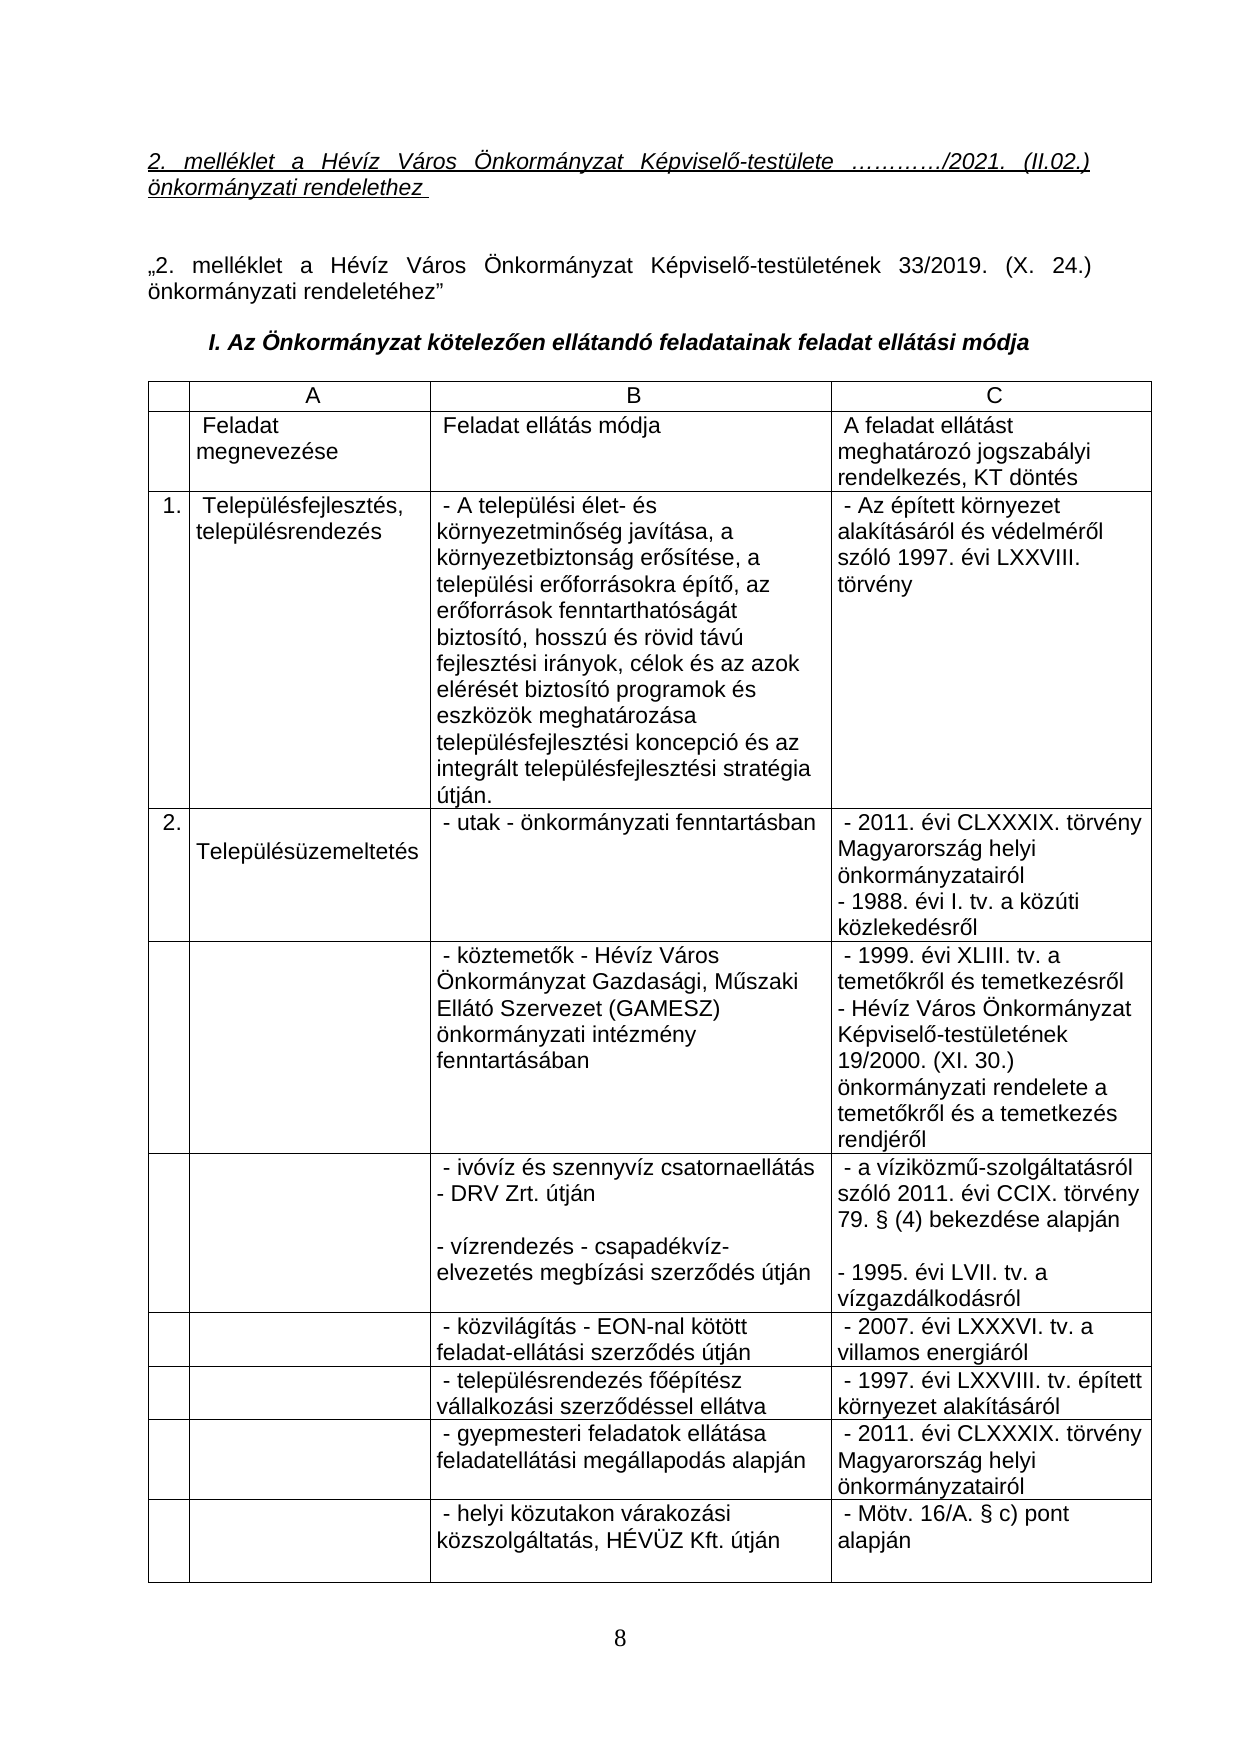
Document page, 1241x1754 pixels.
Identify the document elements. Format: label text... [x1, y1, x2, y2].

table_cell 1. [149, 492, 189, 808]
table_cell [149, 412, 189, 491]
table_header C [832, 382, 1151, 411]
table_header [149, 382, 189, 411]
table_cell [190, 1500, 430, 1582]
table_cell [190, 1420, 430, 1499]
table_cell - ivóvíz és szennyvíz csatornaellátás - DRV Zrt. útján - vízrendezés - csapadékvíz-elvezetés megbízási szerződés útján [431, 1154, 831, 1312]
table_cell - 2007. évi LXXXVI. tv. a villamos energiáról [832, 1313, 1151, 1366]
table_cell - gyepmesteri feladatok ellátása feladatellátási megállapodás alapján [431, 1420, 831, 1499]
text „2. melléklet a Hévíz Város Önkormányzat Képviselő-testületének 33/2019. (X. 24.) önkormányzati rendeletéhez” [148, 252, 1093, 304]
table_header A [190, 382, 430, 411]
table_cell - 2011. évi CLXXXIX. törvény Magyarország helyi önkormányzatairól [832, 1420, 1151, 1499]
table_cell [149, 1500, 189, 1582]
table_cell - A települési élet- és környezetminőség javítása, a környezetbiztonság erősítése, a települési erőforrásokra építő, az erőforrások fenntarthatóságát biztosító, hosszú és rövid távú fejlesztési irányok, célok és az azok elérését biztosító programok és eszközök meghatározása településfejlesztési koncepció és az integrált településfejlesztési stratégia útján. [431, 492, 831, 808]
table_cell [149, 1313, 189, 1366]
table_cell [149, 1367, 189, 1419]
table_cell - Az épített környezet alakításáról és védelméről szóló 1997. évi LXXVIII. törvény [832, 492, 1151, 808]
table_cell [149, 1420, 189, 1499]
table_cell - utak - önkormányzati fenntartásban [431, 809, 831, 941]
table_cell - Mötv. 16/A. § c) pont alapján [832, 1500, 1151, 1582]
table_cell - a víziközmű-szolgáltatásról szóló 2011. évi CCIX. törvény 79. § (4) bekezdése alapján - 1995. évi LVII. tv. a vízgazdálkodásról [832, 1154, 1151, 1312]
text I. Az Önkormányzat kötelezően ellátandó feladatainak feladat ellátási módja [148, 329, 1093, 356]
table_cell - településrendezés főépítész vállalkozási szerződéssel ellátva [431, 1367, 831, 1419]
table_cell [149, 1154, 189, 1312]
table_cell - 1997. évi LXXVIII. tv. épített környezet alakításáról [832, 1367, 1151, 1419]
table_cell A feladat ellátást meghatározó jogszabályi rendelkezés, KT döntés [832, 412, 1151, 491]
table_cell - 2011. évi CLXXXIX. törvény Magyarország helyi önkormányzatairól - 1988. évi I. tv. a közúti közlekedésről [832, 809, 1151, 941]
table_cell [190, 1313, 430, 1366]
table_cell [190, 942, 430, 1153]
table_header B [431, 382, 831, 411]
table_cell Településüzemeltetés [190, 809, 430, 941]
table_cell 2. [149, 809, 189, 941]
table_cell - köztemetők - Hévíz Város Önkormányzat Gazdasági, Műszaki Ellátó Szervezet (GAMESZ) önkormányzati intézmény fenntartásában [431, 942, 831, 1153]
text 2. melléklet a Hévíz Város Önkormányzat Képviselő-testülete …………/2021. (II.02.) önkormányzati rendelethez [148, 148, 1093, 200]
table_cell [190, 1154, 430, 1312]
table_cell - 1999. évi XLIII. tv. a temetőkről és temetkezésről - Hévíz Város Önkormányzat Képviselő-testületének 19/2000. (XI. 30.) önkormányzati rendelete a temetőkről és a temetkezés rendjéről [832, 942, 1151, 1153]
table_cell Feladat megnevezése [190, 412, 430, 491]
table_cell [149, 942, 189, 1153]
table_cell Településfejlesztés, településrendezés [190, 492, 430, 808]
table_cell [190, 1367, 430, 1419]
table_cell Feladat ellátás módja [431, 412, 831, 491]
table_cell - közvilágítás - EON-nal kötött feladat-ellátási szerződés útján [431, 1313, 831, 1366]
table_cell - helyi közutakon várakozási közszolgáltatás, HÉVÜZ Kft. útján [431, 1500, 831, 1582]
